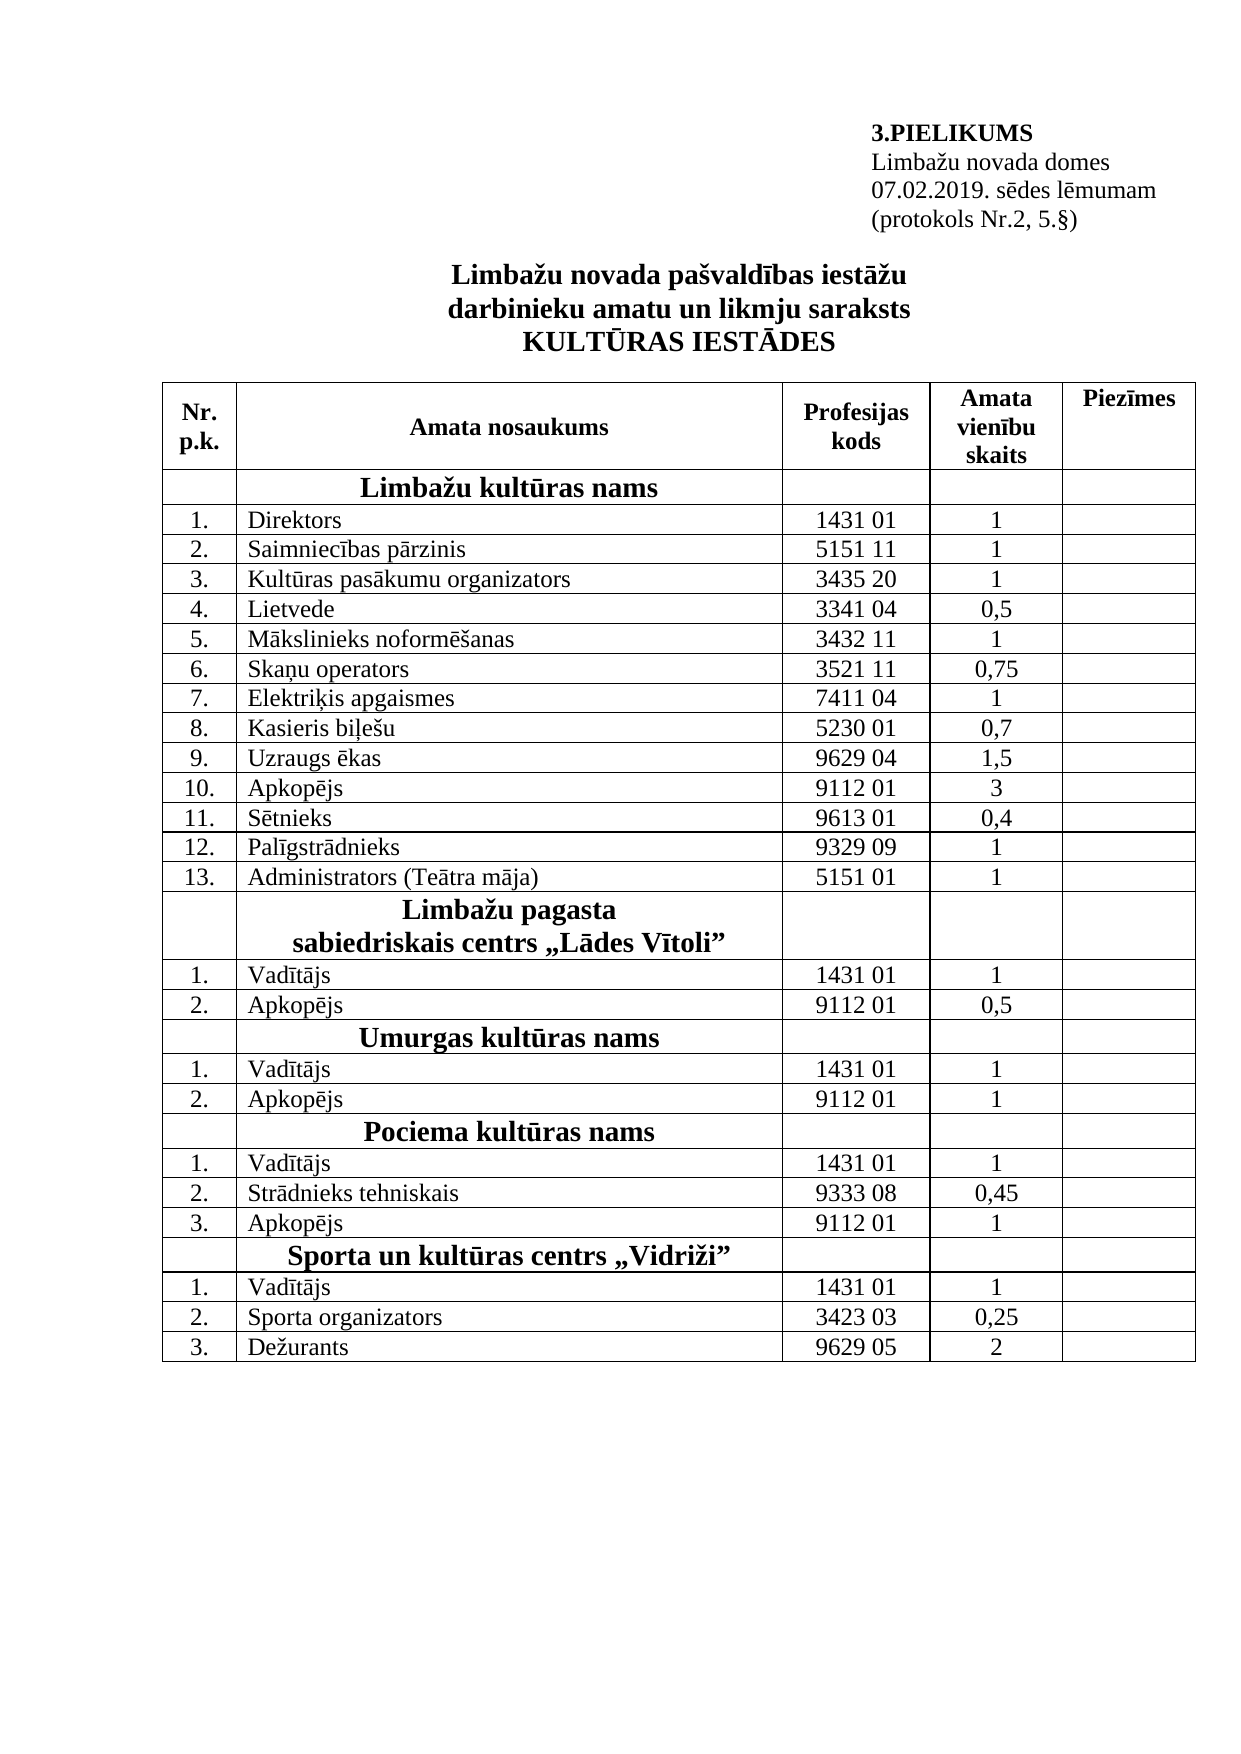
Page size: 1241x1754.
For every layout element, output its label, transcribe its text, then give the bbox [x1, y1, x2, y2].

table_cell 1 [931, 1149, 1062, 1177]
table_cell 3521 11 [783, 654, 929, 682]
table_cell 11. [163, 803, 236, 831]
table_cell [1063, 743, 1195, 772]
table_cell [1063, 1020, 1195, 1053]
table_cell 0,25 [931, 1302, 1062, 1331]
table_cell 2. [163, 1178, 236, 1207]
text 07.02.2019. sēdes lēmumam [871, 176, 1181, 204]
table_cell 3432 11 [783, 624, 929, 653]
table_cell 3 [931, 773, 1062, 802]
table_cell 1 [931, 1208, 1062, 1237]
table_header Piezīmes [1063, 383, 1195, 469]
table_cell Direktors [237, 505, 782, 533]
table_cell [1063, 1054, 1195, 1083]
table_cell [1063, 1332, 1195, 1361]
table_cell 0,45 [931, 1178, 1062, 1207]
table_cell 5151 01 [783, 862, 929, 891]
table_cell Apkopējs [237, 1084, 782, 1113]
table_cell 4. [163, 594, 236, 623]
table_cell [1063, 1178, 1195, 1207]
table_cell 3. [163, 1208, 236, 1237]
table_cell 9329 09 [783, 833, 929, 861]
table_header Nr. p.k. [163, 383, 236, 469]
table_cell [1063, 803, 1195, 831]
table_cell 9112 01 [783, 1208, 929, 1237]
table_cell 9112 01 [783, 1084, 929, 1113]
table_cell Elektriķis apgaismes [237, 684, 782, 712]
table_cell [931, 892, 1062, 959]
table_cell 3341 04 [783, 594, 929, 623]
table_cell 1 [931, 624, 1062, 653]
table_cell [163, 1238, 236, 1271]
text KULTŪRAS IESTĀDES [177, 324, 1181, 358]
table_cell 7. [163, 684, 236, 712]
table_cell 1 [931, 1054, 1062, 1083]
table_cell [931, 1114, 1062, 1147]
table_cell 1431 01 [783, 1149, 929, 1177]
table_cell Strādnieks tehniskais [237, 1178, 782, 1207]
table_cell [1063, 470, 1195, 504]
table_cell 9629 04 [783, 743, 929, 772]
table_cell 1. [163, 960, 236, 989]
table_cell Skaņu operators [237, 654, 782, 682]
table_cell 3435 20 [783, 564, 929, 593]
table_cell 1431 01 [783, 1054, 929, 1083]
table_cell [1063, 684, 1195, 712]
table_cell 0,5 [931, 990, 1062, 1019]
table_cell Apkopējs [237, 990, 782, 1019]
table_cell 1,5 [931, 743, 1062, 772]
table_cell [1063, 654, 1195, 682]
table_cell 1 [931, 1084, 1062, 1113]
table_cell [163, 1020, 236, 1053]
table_cell 1. [163, 1149, 236, 1177]
table_cell Pociema kultūras nams [237, 1114, 782, 1147]
table_cell [1063, 713, 1195, 742]
table_cell 2. [163, 990, 236, 1019]
table_cell 9. [163, 743, 236, 772]
table_cell [1063, 833, 1195, 861]
table_cell [931, 470, 1062, 504]
table_cell 1 [931, 564, 1062, 593]
table_cell 2. [163, 535, 236, 563]
table_cell [1063, 564, 1195, 593]
table_cell [1063, 892, 1195, 959]
table_cell Uzraugs ēkas [237, 743, 782, 772]
table_cell [1063, 960, 1195, 989]
table_cell 2. [163, 1302, 236, 1331]
table_cell [931, 1020, 1062, 1053]
table_cell Apkopējs [237, 773, 782, 802]
table_cell 6. [163, 654, 236, 682]
table_cell 1 [931, 535, 1062, 563]
table_cell 3423 03 [783, 1302, 929, 1331]
table_cell [1063, 1238, 1195, 1271]
table_cell Saimniecības pārzinis [237, 535, 782, 563]
table_cell 1431 01 [783, 1273, 929, 1301]
table_cell Palīgstrādnieks [237, 833, 782, 861]
table_cell Dežurants [237, 1332, 782, 1361]
table_cell Limbažu pagasta sabiedriskais centrs „Lādes Vītoli” [237, 892, 782, 959]
table_cell 9112 01 [783, 990, 929, 1019]
table_cell 1. [163, 505, 236, 533]
table_cell Apkopējs [237, 1208, 782, 1237]
table_cell 9333 08 [783, 1178, 929, 1207]
table_cell [1063, 990, 1195, 1019]
text darbinieku amatu un likmju saraksts [177, 291, 1181, 324]
table_cell 10. [163, 773, 236, 802]
table_cell Administrators (Teātra māja) [237, 862, 782, 891]
table_cell [1063, 624, 1195, 653]
table_cell 1431 01 [783, 960, 929, 989]
table_cell [931, 1238, 1062, 1271]
table_cell 3. [163, 1332, 236, 1361]
table_cell [783, 470, 929, 504]
table_cell 7411 04 [783, 684, 929, 712]
table_cell [1063, 773, 1195, 802]
table_cell 0,5 [931, 594, 1062, 623]
table_cell [1063, 1273, 1195, 1301]
table_cell Kasieris biļešu [237, 713, 782, 742]
table_cell Sporta un kultūras centrs „Vidriži” [237, 1238, 782, 1271]
table_cell [1063, 594, 1195, 623]
table_cell Vadītājs [237, 1273, 782, 1301]
table_cell [1063, 505, 1195, 533]
table_cell 5151 11 [783, 535, 929, 563]
table_cell 5. [163, 624, 236, 653]
table_cell Umurgas kultūras nams [237, 1020, 782, 1053]
table_cell 3. [163, 564, 236, 593]
table_cell 1 [931, 1273, 1062, 1301]
table_header Amata vienību skaits [931, 383, 1062, 469]
table_cell 0,75 [931, 654, 1062, 682]
table_cell 2. [163, 1084, 236, 1113]
table_cell 5230 01 [783, 713, 929, 742]
table_cell [783, 1114, 929, 1147]
table_cell 0,7 [931, 713, 1062, 742]
table_cell [1063, 1302, 1195, 1331]
table_cell Kultūras pasākumu organizators [237, 564, 782, 593]
table_cell [1063, 535, 1195, 563]
table_cell 1431 01 [783, 505, 929, 533]
text (protokols Nr.2, 5.§) [871, 204, 1181, 233]
table_cell Mākslinieks noformēšanas [237, 624, 782, 653]
table_cell Limbažu kultūras nams [237, 470, 782, 504]
table_cell 9613 01 [783, 803, 929, 831]
table_cell 8. [163, 713, 236, 742]
table_cell 12. [163, 833, 236, 861]
table_cell [783, 1238, 929, 1271]
table_cell Vadītājs [237, 1149, 782, 1177]
table_cell [163, 1114, 236, 1147]
table_cell [1063, 1114, 1195, 1147]
table_cell [163, 892, 236, 959]
table_cell 13. [163, 862, 236, 891]
table_cell [783, 1020, 929, 1053]
table_cell Lietvede [237, 594, 782, 623]
table_header Amata nosaukums [237, 383, 782, 469]
table_cell 1 [931, 833, 1062, 861]
text Limbažu novada domes [871, 147, 1181, 176]
table_header Profesijas kods [783, 383, 929, 469]
table_cell 0,4 [931, 803, 1062, 831]
table_cell [1063, 862, 1195, 891]
table_cell [1063, 1149, 1195, 1177]
text Limbažu novada pašvaldības iestāžu [177, 257, 1181, 291]
table_cell 9112 01 [783, 773, 929, 802]
table_cell [1063, 1084, 1195, 1113]
table_cell [783, 892, 929, 959]
table_cell 1 [931, 505, 1062, 533]
table_cell 1 [931, 684, 1062, 712]
table_cell [1063, 1208, 1195, 1237]
text 3.Pielikums [871, 118, 1181, 147]
table_cell 1 [931, 862, 1062, 891]
table_cell 2 [931, 1332, 1062, 1361]
table_cell Sētnieks [237, 803, 782, 831]
table_cell 1 [931, 960, 1062, 989]
table_cell Vadītājs [237, 1054, 782, 1083]
table_cell Sporta organizators [237, 1302, 782, 1331]
table_cell Vadītājs [237, 960, 782, 989]
table_cell 1. [163, 1054, 236, 1083]
table_cell 9629 05 [783, 1332, 929, 1361]
table_cell 1. [163, 1273, 236, 1301]
table_cell [163, 470, 236, 504]
